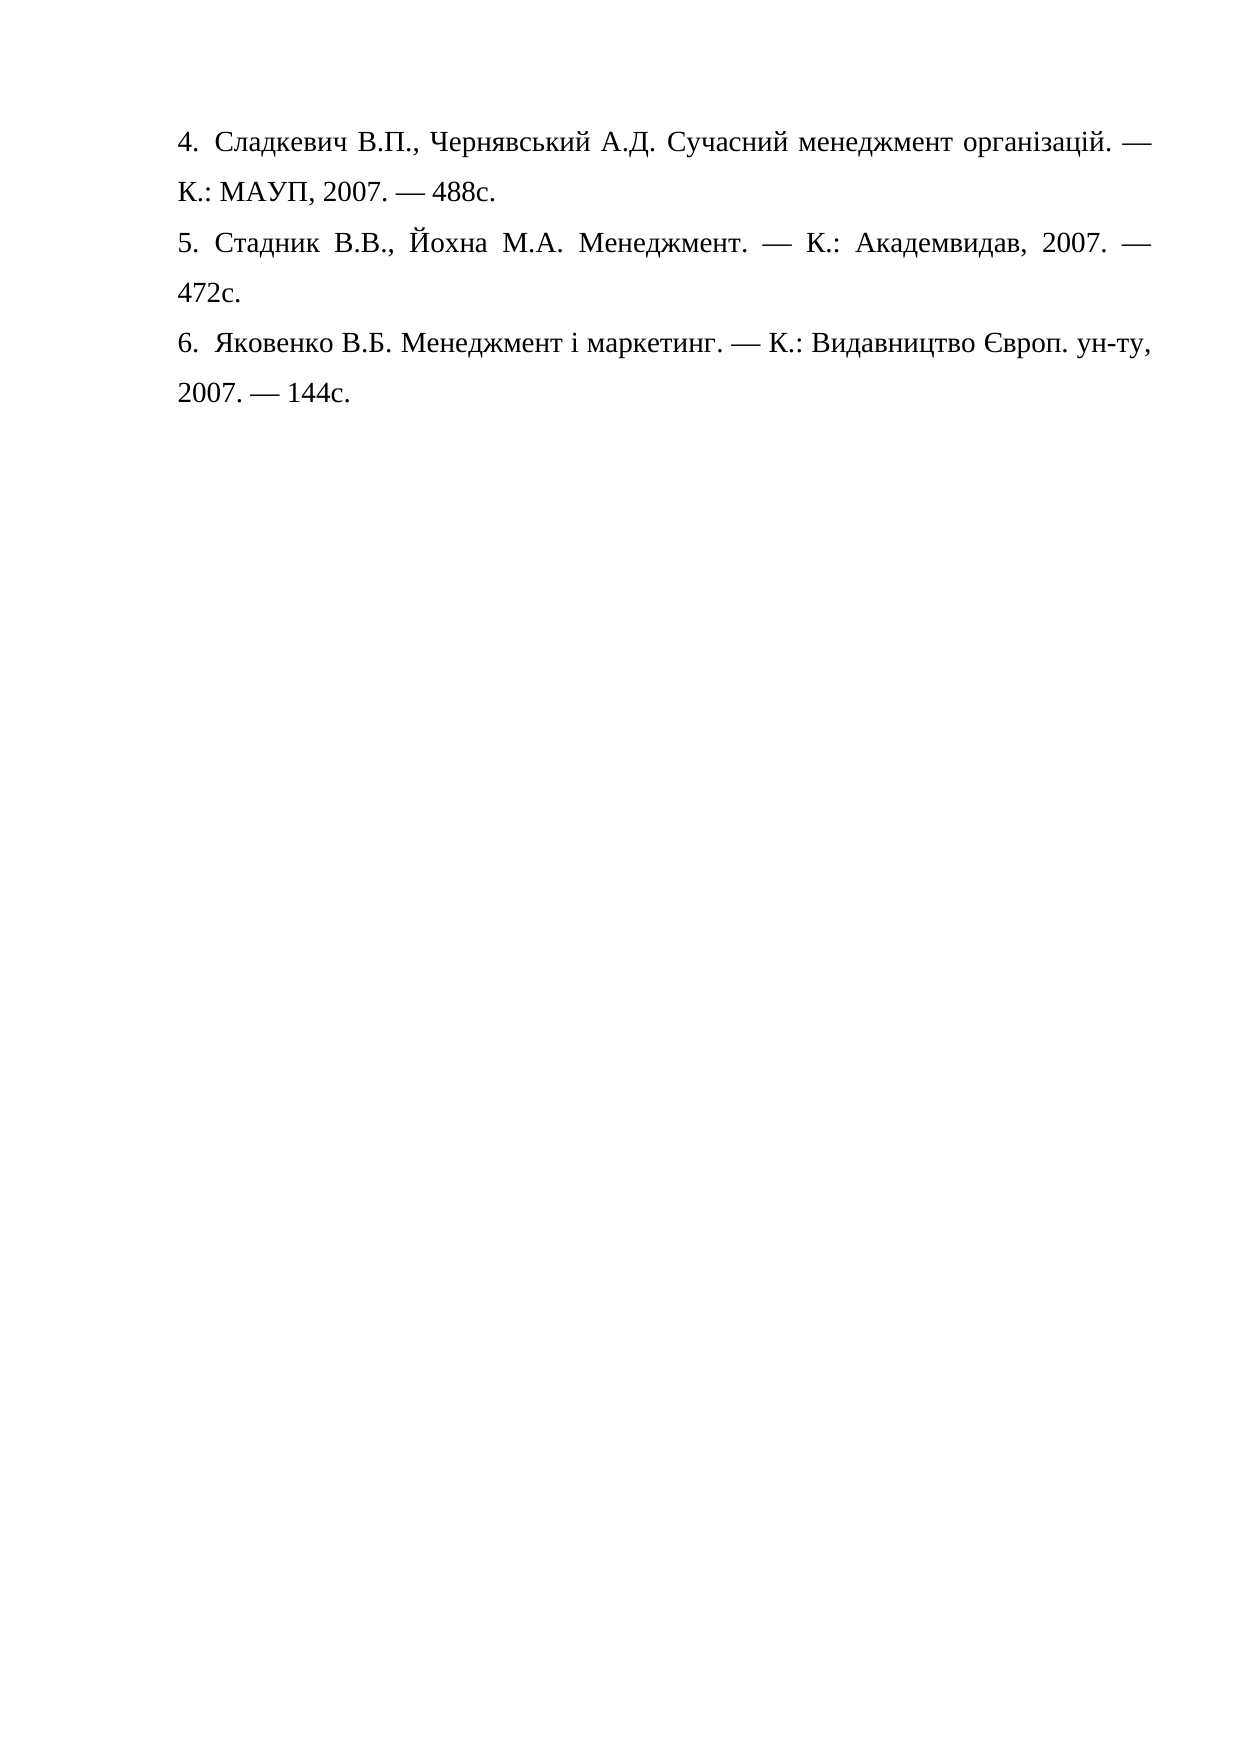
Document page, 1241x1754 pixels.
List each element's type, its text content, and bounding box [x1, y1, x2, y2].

list Сладкевич В.П., Чернявський А.Д. Сучасний менеджмент організацій. — К.: МАУП, 2007. — 488с. [177, 124, 1152, 208]
list Яковенко В.Б. Менеджмент і маркетинг. — К.: Видавництво Європ. ун-ту, 2007. — 144с. [177, 325, 1152, 409]
list Стадник В.В., Йохна М.А. Менеджмент. — К.: Академвидав, 2007. — 472с. [177, 225, 1152, 308]
